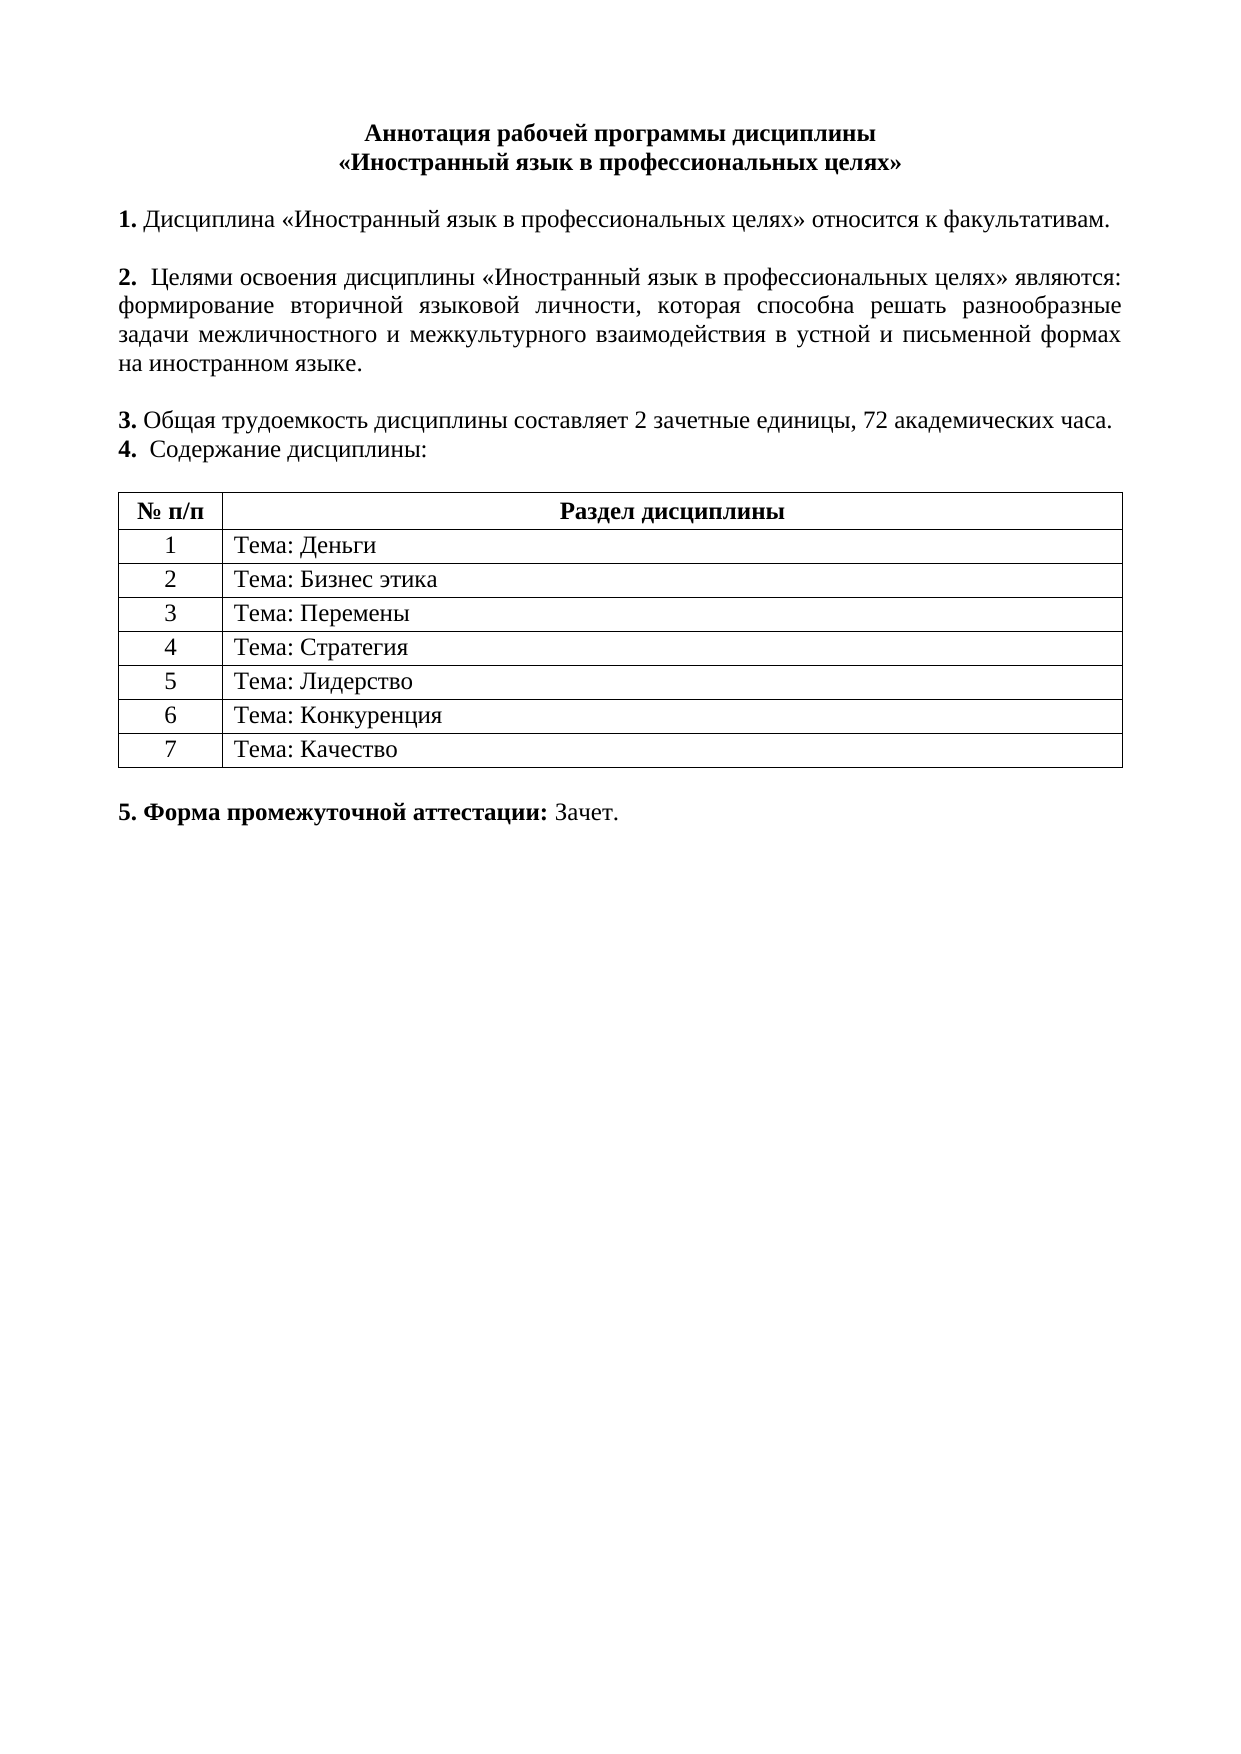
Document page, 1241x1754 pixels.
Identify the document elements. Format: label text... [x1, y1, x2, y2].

table_cell 5 [119, 666, 222, 699]
table_cell 7 [119, 734, 222, 767]
table_cell 1 [119, 530, 222, 563]
table_cell Тема: Деньги [223, 530, 1122, 563]
table_cell Тема: Качество [223, 734, 1122, 767]
table_header № п/п [119, 493, 222, 529]
text Аннотация рабочей программы дисциплины [118, 118, 1122, 147]
table_cell Тема: Перемены [223, 598, 1122, 631]
text 1. Дисциплина «Иностранный язык в профессиональных целях» относится к факультативам. [118, 204, 1122, 233]
table_cell 3 [119, 598, 222, 631]
table_cell 4 [119, 632, 222, 665]
table_cell Тема: Лидерство [223, 666, 1122, 699]
text 5. Форма промежуточной аттестации: Зачет. [118, 797, 1122, 826]
table_header Раздел дисциплины [223, 493, 1122, 529]
table_cell Тема: Конкуренция [223, 700, 1122, 733]
table_cell Тема: Бизнес этика [223, 564, 1122, 597]
text 4. Содержание дисциплины: [118, 434, 1122, 463]
text 2. Целями освоения дисциплины «Иностранный язык в профессиональных целях» являются: формирование вторичной языковой личности, которая способна решать разнообразные задачи межличностного и межкультурного взаимодействия в устной и письменной формах на иностранном языке. [118, 262, 1122, 377]
table_cell Тема: Стратегия [223, 632, 1122, 665]
text «Иностранный язык в профессиональных целях» [118, 147, 1122, 176]
text 3. Общая трудоемкость дисциплины составляет 2 зачетные единицы, 72 академических часа. [118, 406, 1122, 434]
table_cell 2 [119, 564, 222, 597]
table_cell 6 [119, 700, 222, 733]
